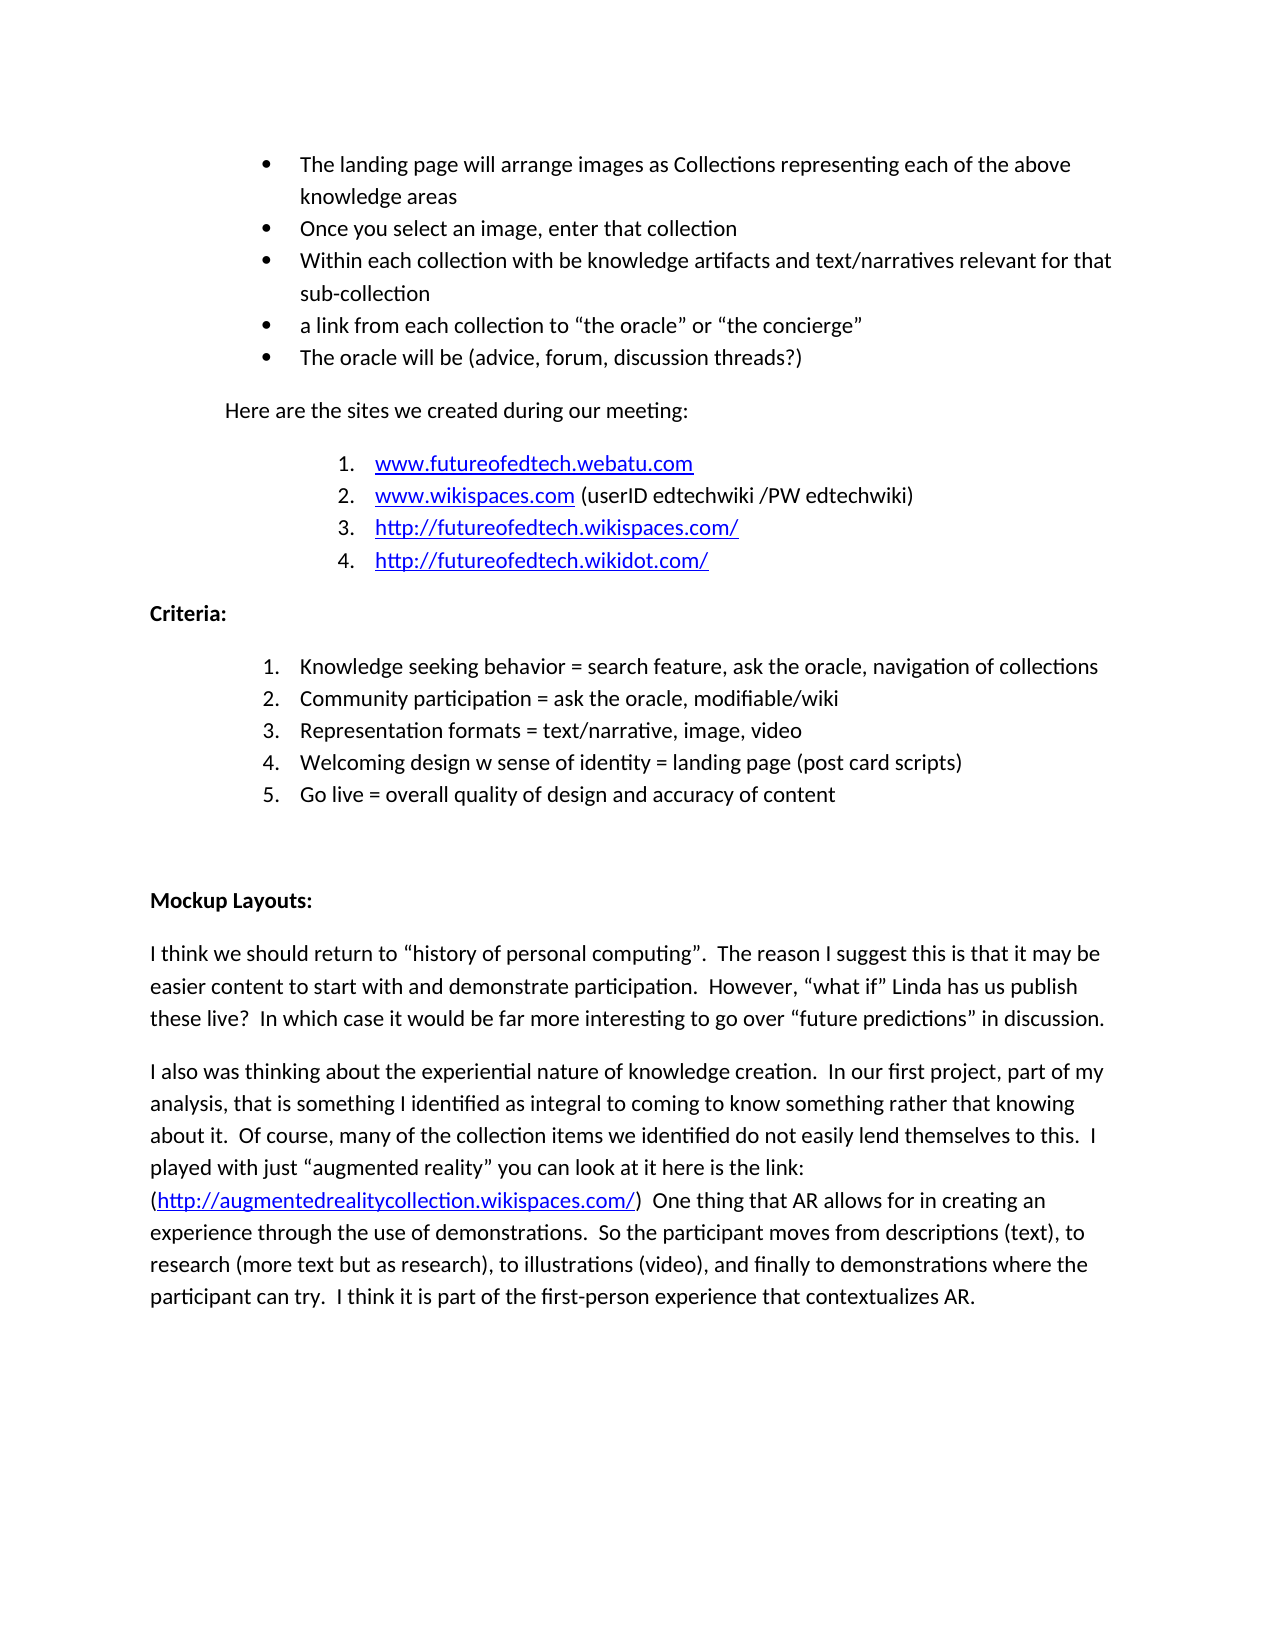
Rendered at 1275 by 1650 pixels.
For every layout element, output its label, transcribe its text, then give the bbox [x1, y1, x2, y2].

text Criteria: [150, 599, 1125, 627]
list www.futureofedtech.webatu.com [337, 449, 1125, 477]
list The landing page will arrange images as Collections representing each of the above knowledge areas [262, 150, 1125, 210]
list a link from each collection to “the oracle” or “the concierge” [262, 311, 1125, 339]
text I also was thinking about the experiential nature of knowledge creation. In our first project, part of my analysis, that is something I identified as integral to coming to know something rather that knowing about it. Of course, many of the collection items we identified do not easily lend themselves to this. I played with just “augmented reality” you can look at it here is the link: (http://augmentedrealitycollection.wikispaces.com/) One thing that AR allows for in creating an experience through the use of demonstrations. So the participant moves from descriptions (text), to research (more text but as research), to illustrations (video), and finally to demonstrations where the participant can try. I think it is part of the first-person experience that contextualizes AR. [150, 1057, 1125, 1310]
list Representation formats = text/narrative, image, video [262, 716, 1125, 744]
list Go live = overall quality of design and accuracy of content [262, 781, 1125, 808]
list The oracle will be (advice, forum, discussion threads?) [262, 343, 1125, 371]
list http://futureofedtech.wikidot.com/ [337, 546, 1125, 574]
list Community participation = ask the oracle, modifiable/wiki [262, 684, 1125, 712]
list Knowledge seeking behavior = search feature, ask the oracle, navigation of collections [262, 652, 1125, 680]
list Once you select an image, enter that collection [262, 214, 1125, 242]
list http://futureofedtech.wikispaces.com/ [337, 513, 1125, 542]
text Here are the sites we created during our meeting: [225, 396, 1125, 424]
list Welcoming design w sense of identity = landing page (post card scripts) [262, 748, 1125, 776]
text I think we should return to “history of personal computing”. The reason I suggest this is that it may be easier content to start with and demonstrate participation. However, “what if” Linda has us publish these live? In which case it would be far more interesting to go over “future predictions” in discussion. [150, 939, 1125, 1032]
list Within each collection with be knowledge artifacts and text/narratives relevant for that sub-collection [262, 247, 1125, 307]
text Mockup Layouts: [150, 887, 1125, 914]
list www.wikispaces.com (userID edtechwiki /PW edtechwiki) [337, 481, 1125, 509]
